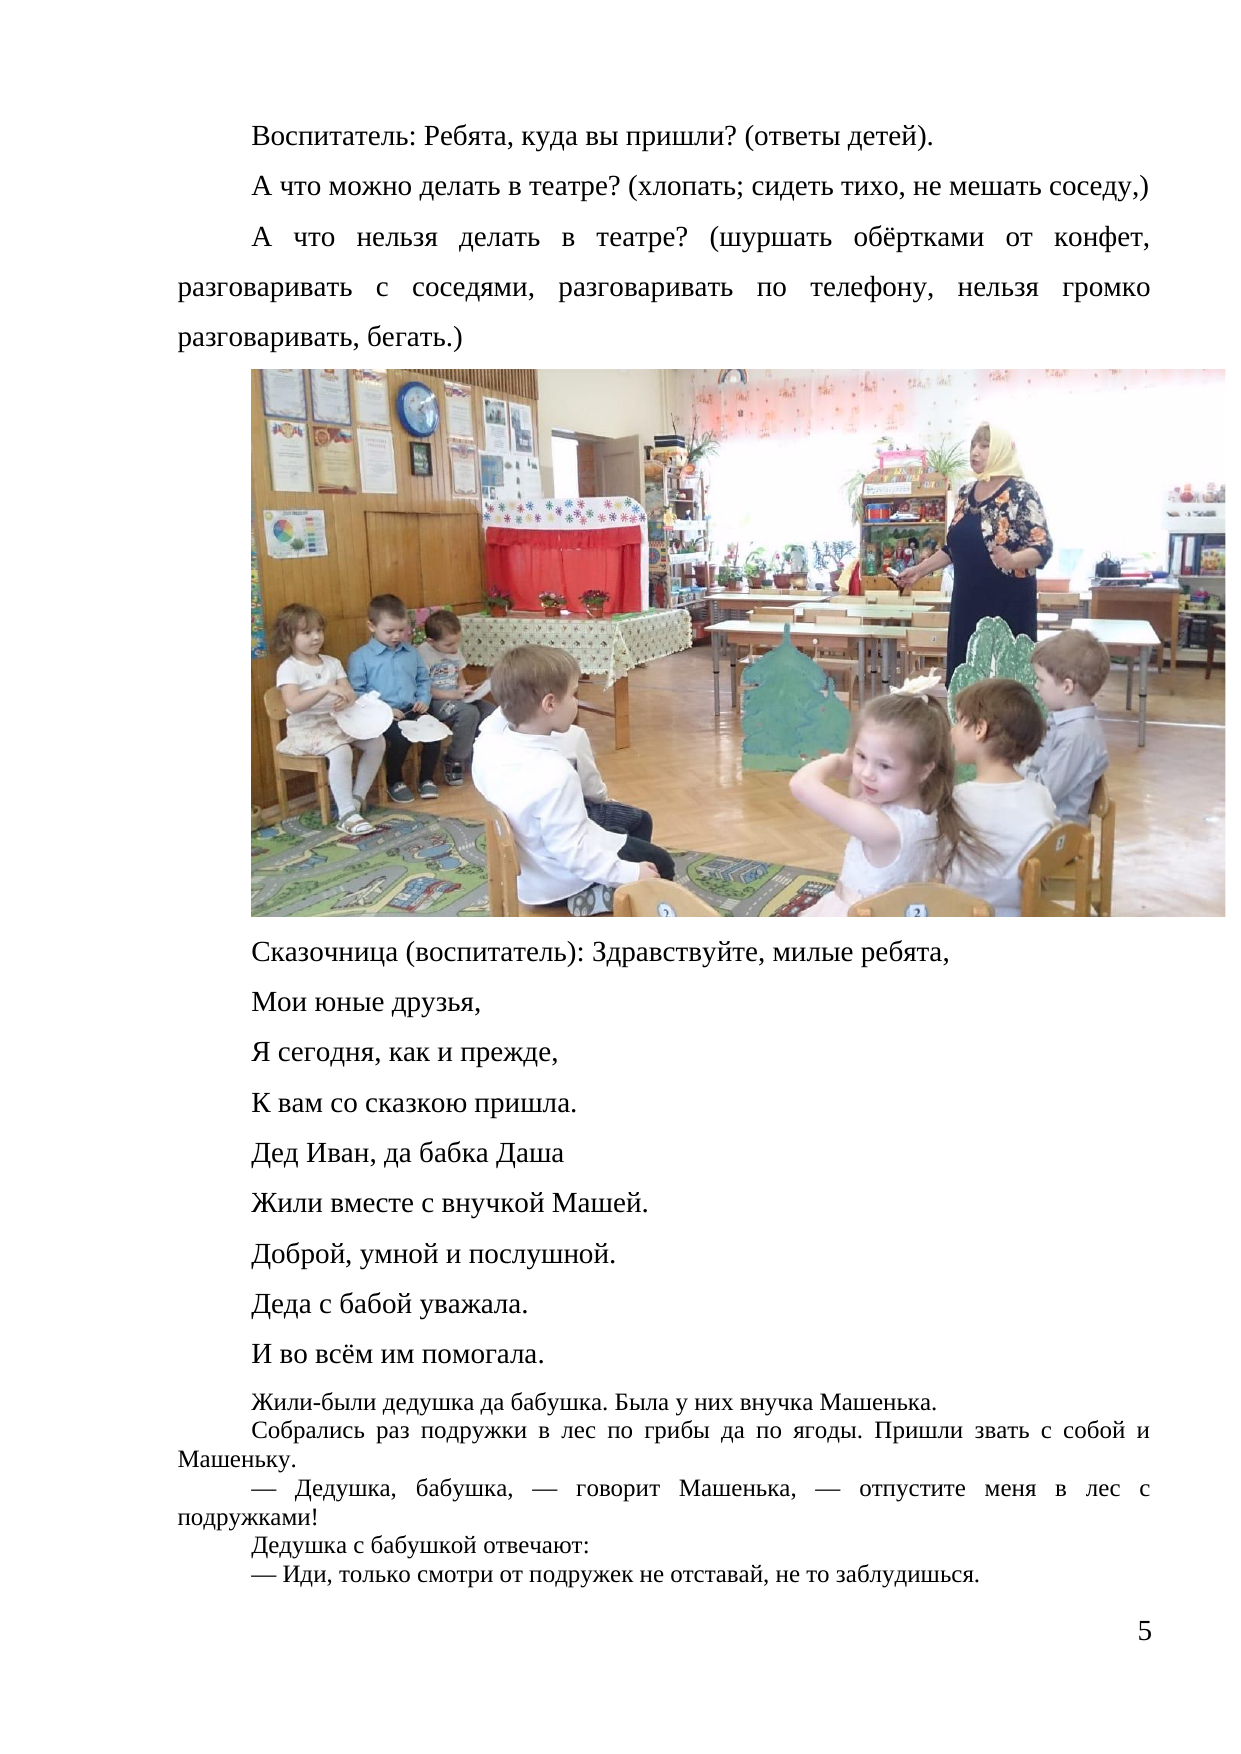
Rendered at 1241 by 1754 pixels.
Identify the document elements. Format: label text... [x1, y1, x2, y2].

text — Иди, только смотри от подружек не отставай, не то заблудишься. [177, 1559, 1152, 1588]
text А что нельзя делать в театре? (шуршать обёртками от конфет, разговаривать с соседями, разговаривать по телефону, нельзя громко разговаривать, бегать.) [177, 219, 1152, 353]
text Собрались раз подружки в лес по грибы да по ягоды. Пришли звать с собой и Машеньку. [177, 1415, 1152, 1473]
text И во всём им помогала. [177, 1336, 1152, 1370]
text Деда с бабой уважала. [177, 1286, 1152, 1319]
text Жили-были дедушка да бабушка. Была у них внучка Машенька. [177, 1387, 1152, 1415]
text Я сегодня, как и прежде, [177, 1034, 1152, 1068]
text Воспитатель: Ребята, куда вы пришли? (ответы детей). [177, 118, 1152, 152]
text Дедушка с бабушкой отвечают: [177, 1530, 1152, 1559]
text К вам со сказкою пришла. [177, 1085, 1152, 1118]
text Доброй, умной и послушной. [177, 1236, 1152, 1269]
text Мои юные друзья, [177, 984, 1152, 1018]
picture [251, 369, 1226, 917]
text Дед Иван, да бабка Даша [177, 1135, 1152, 1169]
text — Дедушка, бабушка, — говорит Машенька, — отпустите меня в лес с подружками! [177, 1473, 1152, 1530]
text Жили вместе с внучкой Машей. [177, 1185, 1152, 1219]
text Сказочница (воспитатель): Здравствуйте, милые ребята, [177, 934, 1152, 967]
text А что можно делать в театре? (хлопать; сидеть тихо, не мешать соседу,) [177, 168, 1152, 202]
